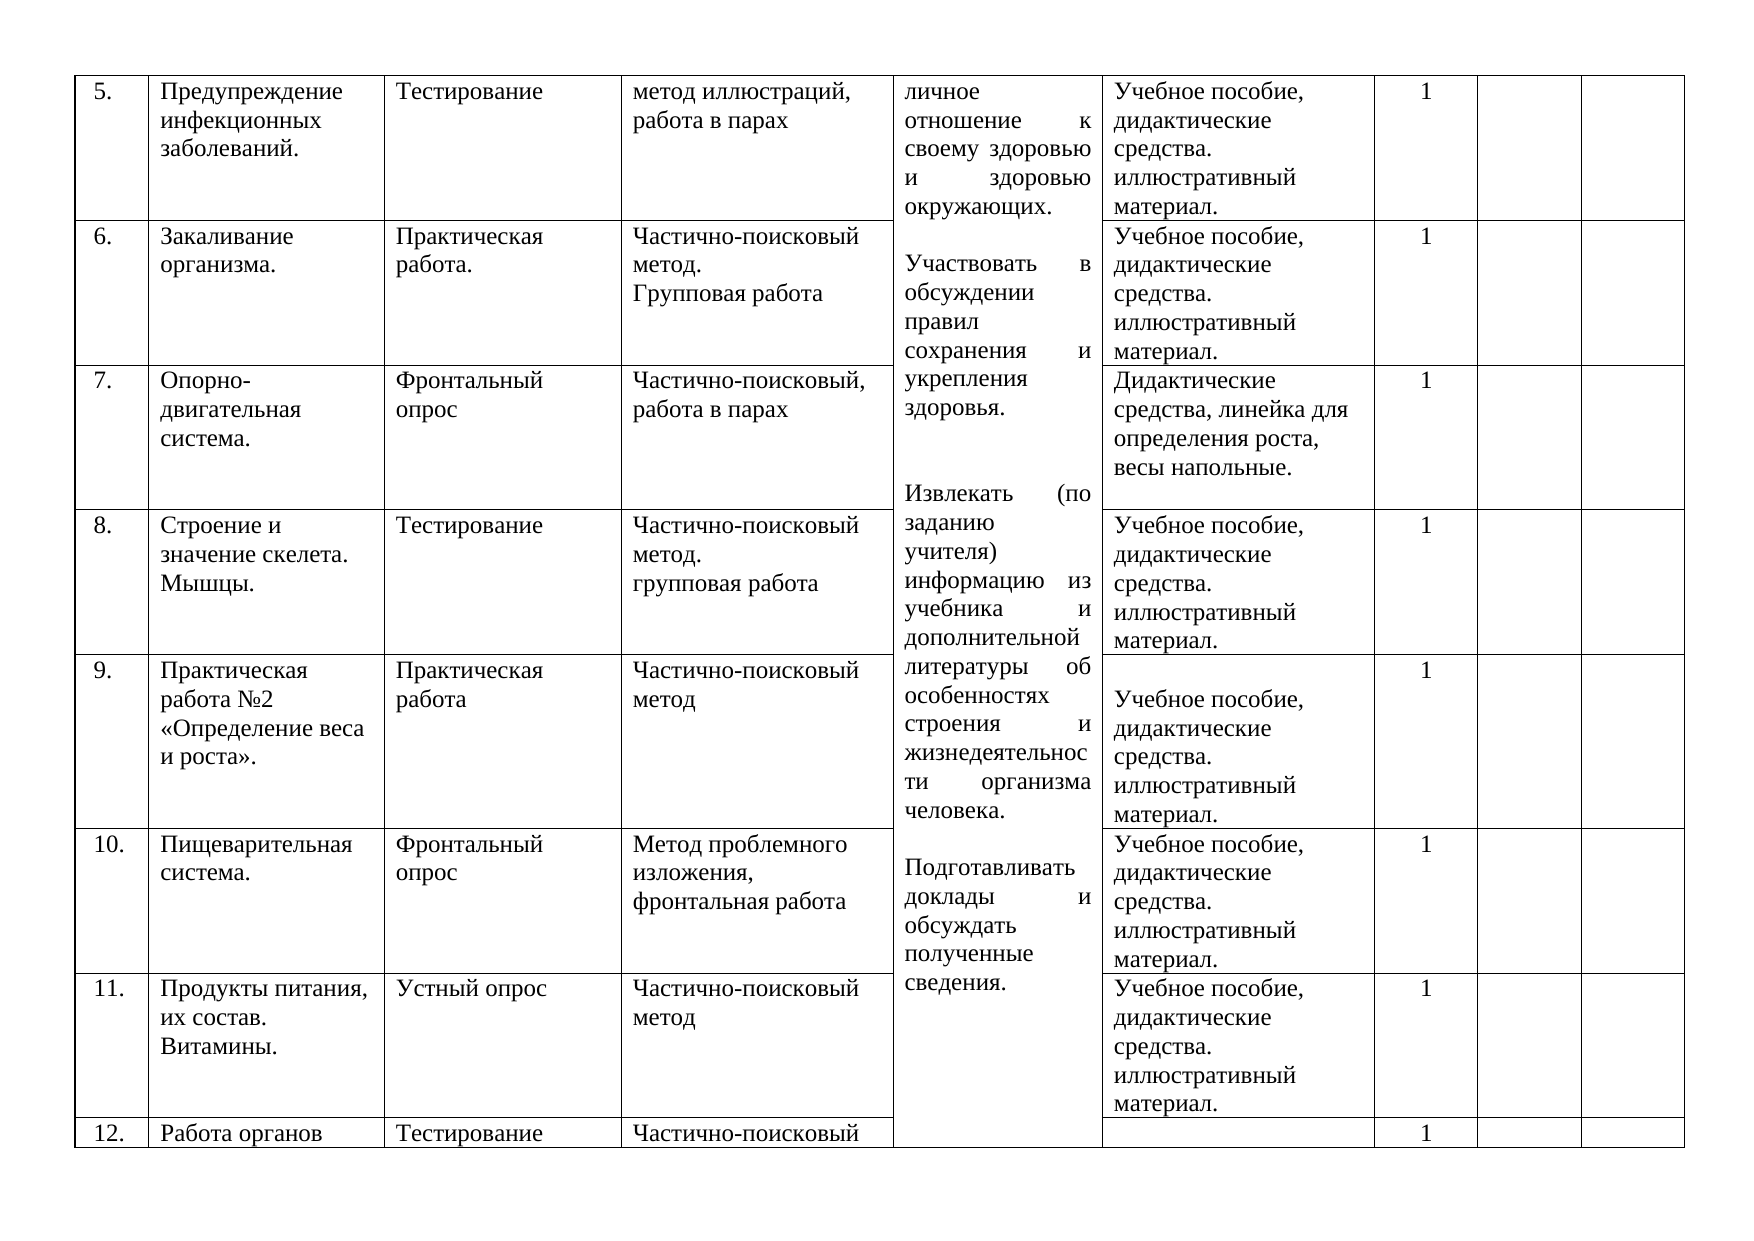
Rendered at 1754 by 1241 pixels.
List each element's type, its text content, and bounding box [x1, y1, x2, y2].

table_cell Закаливание организма. [149, 221, 384, 364]
table_cell [1582, 76, 1684, 220]
table_cell 1 [1375, 655, 1477, 828]
table_cell Учебное пособие, дидактические средства. иллюстративный материал. [1103, 76, 1374, 220]
table_cell метод иллюстраций, работа в парах [622, 76, 893, 220]
table_cell [1582, 829, 1684, 972]
table_cell [76, 655, 148, 828]
table_cell Опорно-двигательная система. [149, 366, 384, 509]
table_cell Частично-поисковый метод [622, 974, 893, 1117]
table_cell Строение и значение скелета. Мышцы. [149, 510, 384, 654]
table_cell Предупреждение инфекционных заболеваний. [149, 76, 384, 220]
table_cell [76, 366, 148, 509]
table_cell [1478, 829, 1581, 972]
table_cell Фронтальный опрос [385, 366, 621, 509]
table_cell 1 [1375, 366, 1477, 509]
table_cell [1478, 510, 1581, 654]
table_cell [1478, 76, 1581, 220]
table_cell Частично-поисковый, работа в парах [622, 366, 893, 509]
table_cell Частично-поисковый метод. Групповая работа [622, 221, 893, 364]
table_cell 1 [1375, 76, 1477, 220]
table_cell 1 [1375, 1118, 1477, 1147]
table_cell [1478, 221, 1581, 364]
table_cell Практическая работа №2 «Определение веса и роста». [149, 655, 384, 828]
table_cell [76, 974, 148, 1117]
table_cell 1 [1375, 510, 1477, 654]
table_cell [149, 1118, 384, 1147]
table_cell Учебное пособие, дидактические средства. иллюстративный материал. [1103, 829, 1374, 972]
table_cell [1582, 366, 1684, 509]
table_cell Продукты питания, их состав. Витамины. [149, 974, 384, 1117]
table_cell [1582, 510, 1684, 654]
table_cell Тестирование [385, 510, 621, 654]
table_cell Практическая работа. [385, 221, 621, 364]
table_cell [1478, 655, 1581, 828]
table_cell Учебное пособие, дидактические средства. иллюстративный материал. [1103, 221, 1374, 364]
table_cell Учебное пособие, дидактические средства. иллюстративный материал. [1103, 510, 1374, 654]
table_cell [76, 76, 148, 220]
table_cell 1 [1375, 974, 1477, 1117]
table_cell [1582, 1118, 1684, 1147]
table_cell Устный опрос [385, 974, 621, 1117]
table_cell [76, 221, 148, 364]
table_cell Частично-поисковый метод. групповая работа [622, 510, 893, 654]
table_cell [1582, 655, 1684, 828]
table_cell [76, 510, 148, 654]
table_cell Фронтальный опрос [385, 829, 621, 972]
table_cell [76, 829, 148, 972]
table_cell Метод проблемного изложения, фронтальная работа [622, 829, 893, 972]
table_cell Дидактические средства, линейка для определения роста, весы напольные. [1103, 366, 1374, 509]
table_cell Тестирование [385, 1118, 621, 1147]
table_cell [1478, 974, 1581, 1117]
table_cell [76, 1118, 148, 1147]
table_cell [1582, 221, 1684, 364]
table_cell Пищеварительная система. [149, 829, 384, 972]
table_cell [1478, 366, 1581, 509]
table_cell Тестирование [385, 76, 621, 220]
table_cell [1478, 1118, 1581, 1147]
table_cell 1 [1375, 829, 1477, 972]
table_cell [1103, 974, 1374, 1117]
table_cell Частично-поисковый метод [622, 655, 893, 828]
table_cell [1582, 974, 1684, 1117]
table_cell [622, 1118, 893, 1147]
table_cell Учебное пособие, дидактические средства. иллюстративный материал. [1103, 655, 1374, 828]
table_cell Практическая работа [385, 655, 621, 828]
table_cell 1 [1375, 221, 1477, 364]
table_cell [1103, 1118, 1374, 1147]
